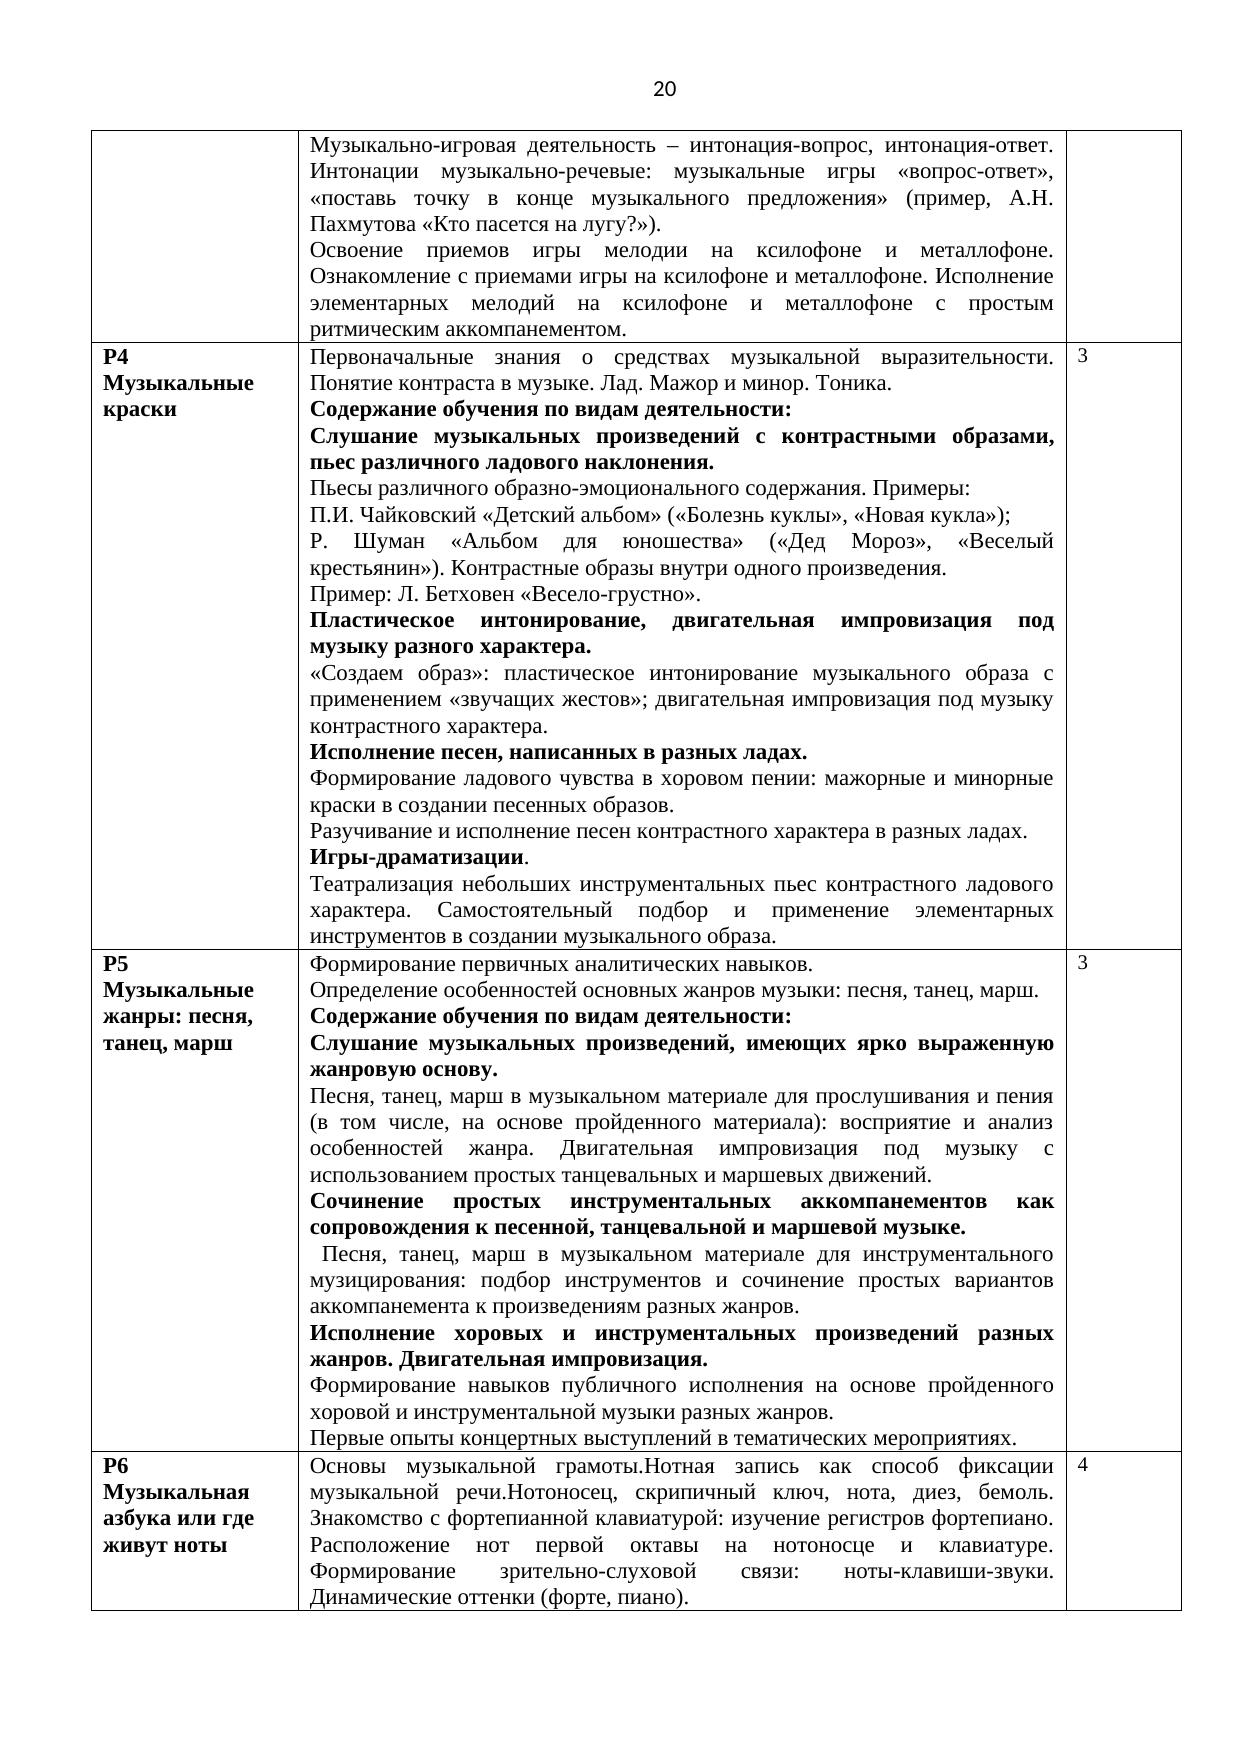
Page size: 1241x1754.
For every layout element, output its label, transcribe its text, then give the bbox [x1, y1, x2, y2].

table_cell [299, 1452, 1066, 1610]
table_cell Формирование первичных аналитических навыков. Определение особенностей основных жанров музыки: песня, танец, марш. Содержание обучения по видам деятельности: Слушание музыкальных произведений, имеющих ярко выраженную жанровую основу. Песня, танец, марш в музыкальном материале для прослушивания и пения (в том числе, на основе пройденного материала): восприятие и анализ особенностей жанра. Двигательная импровизация под музыку с использованием простых танцевальных и маршевых движений. Сочинение простых инструментальных аккомпанементов как сопровождения к песенной, танцевальной и маршевой музыке. Песня, танец, марш в музыкальном материале для инструментального музицирования: подбор инструментов и сочинение простых вариантов аккомпанемента к произведениям разных жанров. Исполнение хоровых и инструментальных произведений разных жанров. Двигательная импровизация. Формирование навыков публичного исполнения на основе пройденного хоровой и инструментальной музыки разных жанров. Первые опыты концертных выступлений в тематических мероприятиях. [299, 950, 1066, 1451]
table_cell 4 [1067, 1452, 1181, 1610]
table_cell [299, 131, 1066, 342]
table_cell Первоначальные знания о средствах музыкальной выразительности. Понятие контраста в музыке. Лад. Мажор и минор. Тоника. Содержание обучения по видам деятельности: Слушание музыкальных произведений с контрастными образами, пьес различного ладового наклонения. Пьесы различного образно-эмоционального содержания. Примеры: П.И. Чайковский «Детский альбом» («Болезнь куклы», «Новая кукла»); Р. Шуман «Альбом для юношества» («Дед Мороз», «Веселый крестьянин»). Контрастные образы внутри одного произведения. Пример: Л. Бетховен «Весело-грустно». Пластическое интонирование, двигательная импровизация под музыку разного характера. «Создаем образ»: пластическое интонирование музыкального образа с применением «звучащих жестов»; двигательная импровизация под музыку контрастного характера. Исполнение песен, написанных в разных ладах. Формирование ладового чувства в хоровом пении: мажорные и минорные краски в создании песенных образов. Разучивание и исполнение песен контрастного характера в разных ладах. Игры-драматизации. Театрализация небольших инструментальных пьес контрастного ладового характера. Самостоятельный подбор и применение элементарных инструментов в создании музыкального образа. [299, 343, 1066, 949]
table_cell Р4 Музыкальные краски [92, 343, 298, 949]
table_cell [92, 131, 298, 342]
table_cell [92, 1452, 298, 1610]
table_cell 7 [1067, 131, 1181, 342]
table_cell 3 [1067, 950, 1181, 1451]
table_cell Р5 Музыкальные жанры: песня, танец, марш [92, 950, 298, 1451]
table_cell 3 [1067, 343, 1181, 949]
